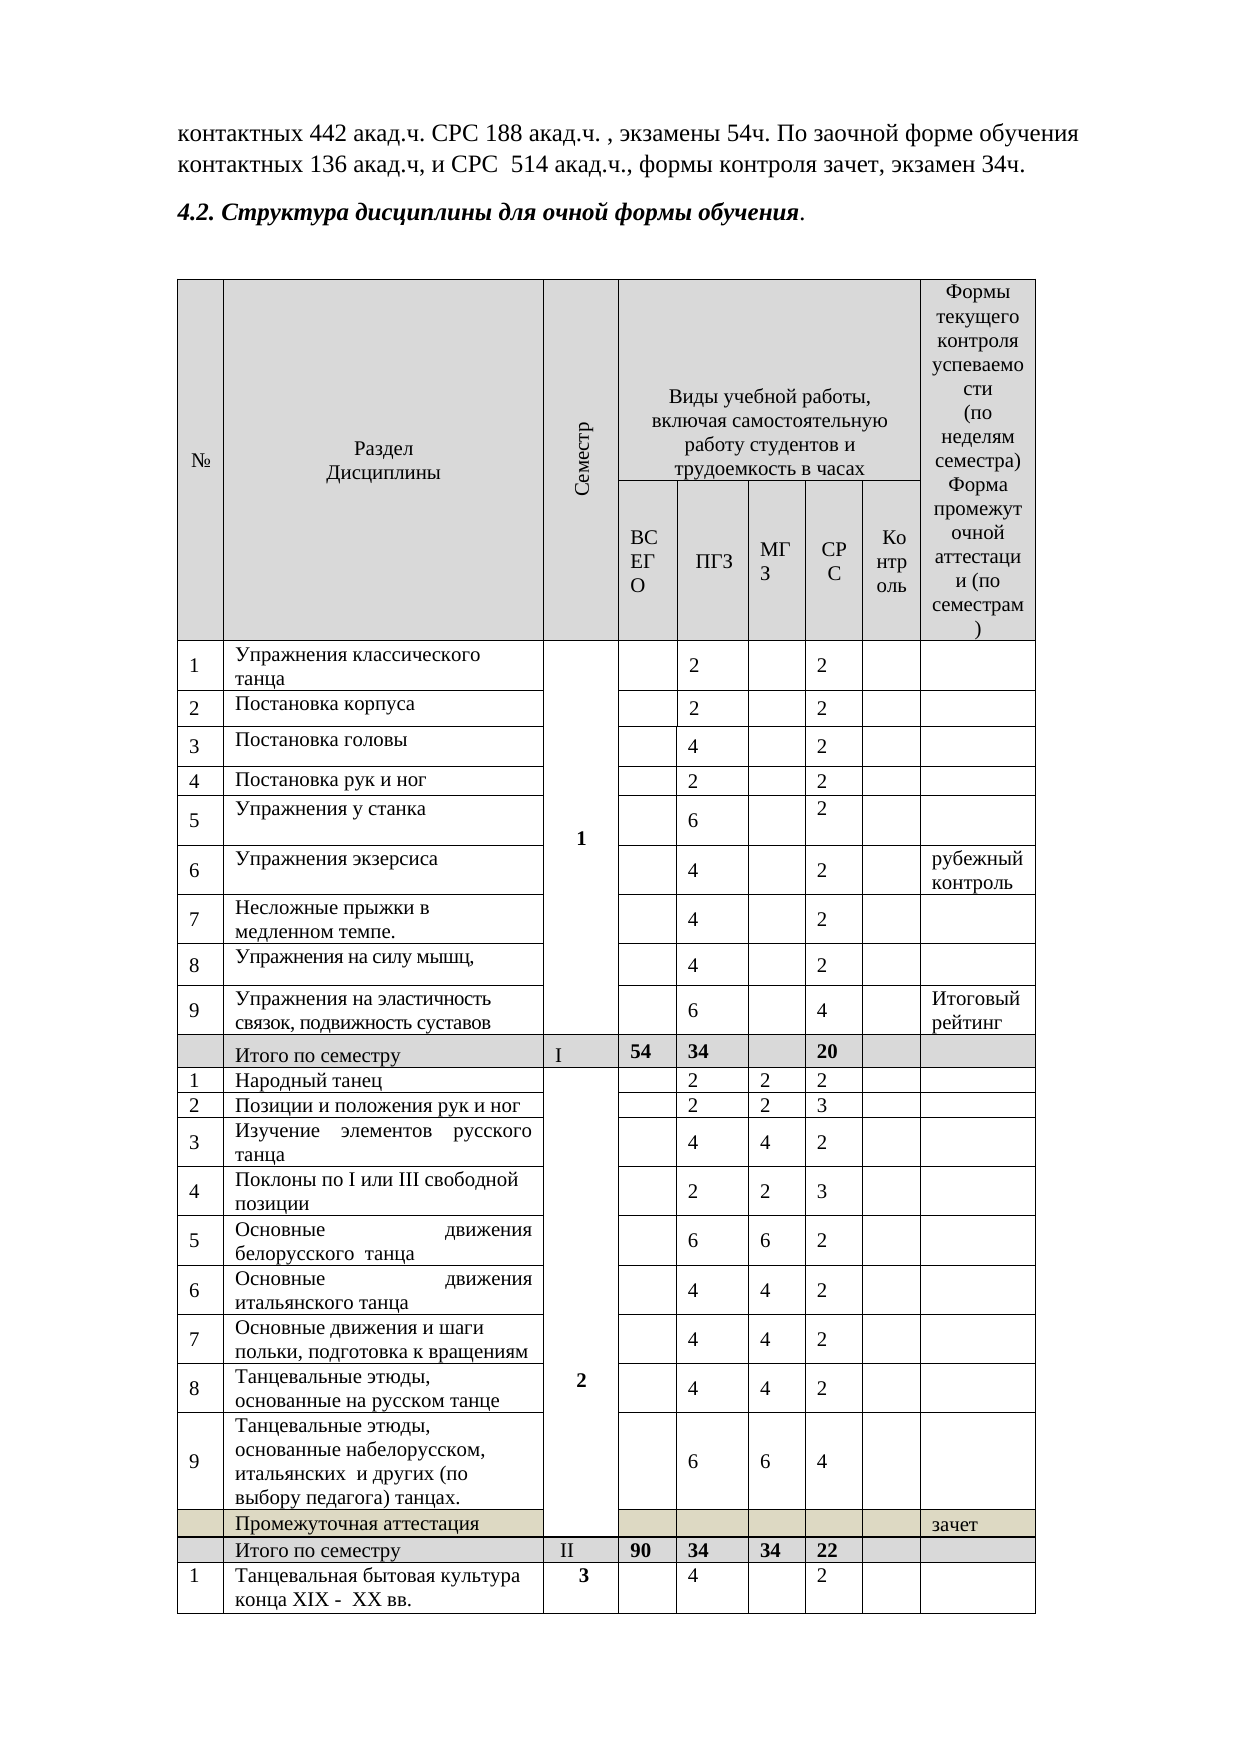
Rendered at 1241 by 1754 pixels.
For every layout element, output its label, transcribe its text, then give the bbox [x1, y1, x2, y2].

table_cell 4 [677, 727, 748, 766]
table_cell 2 [806, 895, 862, 943]
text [177, 118, 1152, 178]
table_cell [619, 1167, 676, 1215]
table_cell Упражнения на силу мышц, [224, 944, 543, 985]
table_cell 2 [806, 1266, 862, 1314]
table_header Семестр [544, 280, 618, 640]
table_cell [863, 1413, 920, 1509]
table_cell [921, 1266, 1035, 1314]
table_cell [921, 1216, 1035, 1264]
table_cell [921, 796, 1035, 845]
table_cell [619, 1266, 676, 1314]
table_cell [749, 641, 805, 689]
table_cell 7 [178, 1315, 223, 1363]
table_cell [749, 767, 805, 794]
table_header № [178, 280, 223, 640]
table_cell [863, 1093, 920, 1117]
table_cell [619, 641, 677, 689]
table_cell 2 [806, 727, 862, 766]
table_cell 2 [806, 1118, 862, 1166]
table_cell [921, 895, 1035, 943]
table_cell Поклоны по I или III свободной позиции [224, 1167, 543, 1215]
table_cell [749, 895, 805, 943]
table_cell 6 [178, 846, 223, 894]
table_cell зачет [921, 1510, 1035, 1536]
table_cell Танцевальные этюды, основанные набелорусском, итальянских и других (по выбору педагога) танцах. [224, 1413, 543, 1509]
table_cell Позиции и положения рук и ног [224, 1093, 543, 1117]
table_cell 2 [677, 767, 748, 794]
table_cell [863, 1167, 920, 1215]
table_cell [863, 1035, 920, 1067]
table_cell [863, 1266, 920, 1314]
table_cell [863, 767, 920, 794]
table_cell Несложные прыжки в медленном темпе. [224, 895, 543, 943]
table_cell [619, 1216, 676, 1264]
table_cell 9 [178, 986, 223, 1034]
table_cell [619, 1315, 676, 1363]
table_cell [863, 1364, 920, 1412]
table_cell Основные движения и шаги польки, подготовка к вращениям [224, 1315, 543, 1363]
table_cell 4 [806, 986, 862, 1034]
table_cell 1 [178, 1068, 223, 1092]
table_cell 90 [619, 1538, 676, 1562]
table_cell 8 [178, 944, 223, 985]
table_cell [863, 1563, 920, 1613]
table_cell [749, 727, 805, 766]
table_cell 4 [677, 1118, 748, 1166]
table_cell 4 [677, 895, 748, 943]
table_cell [921, 1093, 1035, 1117]
table_cell [863, 1510, 920, 1536]
table_cell [921, 1035, 1035, 1067]
table_cell Итоговый рейтинг [921, 986, 1035, 1034]
table_cell [921, 1538, 1035, 1562]
table_cell [619, 944, 676, 985]
table_cell 2 [678, 641, 748, 689]
table_cell 2 [544, 1068, 618, 1536]
table_cell 2 [806, 1216, 862, 1264]
table_cell [863, 986, 920, 1034]
table_header Раздел Дисциплины [224, 280, 543, 640]
table_cell 6 [677, 1216, 748, 1264]
table_cell 7 [178, 895, 223, 943]
table_cell 4 [178, 767, 223, 794]
table_cell [921, 1315, 1035, 1363]
table_cell 2 [806, 691, 862, 726]
table_cell [749, 796, 805, 845]
table_cell Упражнения у станка [224, 796, 543, 845]
table_cell 22 [806, 1538, 862, 1562]
table_cell 5 [178, 1216, 223, 1264]
table_cell [619, 796, 676, 845]
table_cell 2 [749, 1167, 805, 1215]
table_cell [921, 641, 1035, 689]
table_cell 4 [677, 1563, 748, 1613]
table_cell 3 [544, 1563, 618, 1613]
table_cell [178, 1538, 223, 1562]
table_cell [677, 1510, 748, 1536]
table_cell 6 [677, 986, 748, 1034]
table_cell [619, 1118, 676, 1166]
table_cell 2 [749, 1093, 805, 1117]
table_cell [921, 1364, 1035, 1412]
table_cell Упражнения экзерсиса [224, 846, 543, 894]
table_cell [863, 1068, 920, 1092]
table_cell [619, 1413, 676, 1509]
table_cell [749, 1563, 805, 1613]
table_cell [619, 1510, 676, 1536]
table_cell [921, 1118, 1035, 1166]
table_cell Изучение элементов русского танца [224, 1118, 543, 1166]
table_cell [863, 944, 920, 985]
table_cell 2 [677, 1167, 748, 1215]
table_cell [619, 1093, 676, 1117]
table_cell 6 [178, 1266, 223, 1314]
table_cell 9 [178, 1413, 223, 1509]
table_cell [806, 820, 862, 845]
table_cell [619, 767, 676, 794]
table_cell 4 [677, 1266, 748, 1314]
table_cell [863, 1538, 920, 1562]
table_cell [863, 895, 920, 943]
table_cell МГЗ [749, 481, 805, 640]
table_cell 4 [677, 846, 748, 894]
table_cell 2 [178, 691, 223, 726]
table_cell 5 [178, 796, 223, 845]
table_cell Народный танец [224, 1068, 543, 1092]
table_cell [178, 1035, 223, 1067]
table_cell 6 [749, 1216, 805, 1264]
table_cell [863, 1315, 920, 1363]
table_cell 8 [178, 1364, 223, 1412]
table_cell [921, 1563, 1035, 1613]
table_cell [921, 691, 1035, 726]
table_cell Танцевальная бытовая культура конца XIX - XX вв. [224, 1563, 543, 1613]
table_cell ВСЕГО [619, 481, 677, 640]
table_cell [921, 1068, 1035, 1092]
table_cell [619, 986, 676, 1034]
table_cell 3 [806, 1167, 862, 1215]
table_cell 2 [678, 691, 748, 726]
table_cell 2 [178, 1093, 223, 1117]
table_cell 2 [677, 1068, 748, 1092]
table_cell 54 [619, 1035, 676, 1067]
table_cell 4 [806, 1413, 862, 1509]
table_cell [619, 846, 676, 894]
table_cell 4 [749, 1118, 805, 1166]
table_cell [749, 944, 805, 985]
table_cell 4 [749, 1364, 805, 1412]
table_cell 4 [677, 1364, 748, 1412]
table_cell [863, 641, 920, 689]
table_header Виды учебной работы, включая самостоятельную работу студентов и трудоемкость в часах [619, 280, 920, 480]
table_cell [749, 691, 805, 726]
table_cell 2 [806, 796, 862, 820]
table_cell 2 [806, 1563, 862, 1613]
table_cell 4 [178, 1167, 223, 1215]
table_cell [619, 1068, 676, 1092]
table_cell [863, 1118, 920, 1166]
table_cell 4 [677, 944, 748, 985]
table_cell 34 [677, 1035, 748, 1067]
table_cell [619, 1563, 676, 1613]
table_cell 2 [806, 641, 862, 689]
table_cell [619, 1364, 676, 1412]
table_cell Упражнения классического танца [224, 641, 543, 689]
table_cell 34 [677, 1538, 748, 1562]
table_cell [921, 727, 1035, 766]
table_cell [178, 1510, 223, 1536]
table_cell 1 [178, 641, 223, 689]
table_cell [863, 796, 920, 820]
table_header Формы текущего контроля успеваемости (по неделям семестра) Форма промежуточной аттестации (по семестрам) [921, 280, 1035, 640]
table_cell [921, 944, 1035, 985]
table_cell Упражнения на эластичность связок, подвижность суставов [224, 986, 543, 1034]
table_cell Танцевальные этюды, основанные на русском танце [224, 1364, 543, 1412]
table_cell 6 [677, 796, 748, 845]
table_cell [921, 767, 1035, 794]
table_cell 3 [178, 727, 223, 766]
table_cell 4 [749, 1266, 805, 1314]
table_cell 2 [677, 1093, 748, 1117]
table_cell 1 [544, 641, 618, 1034]
table_cell Итого по семестру [224, 1035, 543, 1067]
table_cell 3 [806, 1093, 862, 1117]
table_cell [863, 820, 920, 845]
table_cell I [544, 1035, 618, 1067]
table_cell 2 [806, 1068, 862, 1092]
table_cell II [544, 1538, 618, 1562]
table_cell 20 [806, 1035, 862, 1067]
table_cell Постановка головы [224, 727, 543, 766]
table_cell [749, 846, 805, 894]
table_cell [921, 1413, 1035, 1509]
table_cell Основные движения итальянского танца [224, 1266, 543, 1314]
table_cell 6 [677, 1413, 748, 1509]
text 4.2. Структура дисциплины для очной формы обучения. [177, 197, 1152, 226]
table_cell [619, 691, 677, 726]
table_cell Итого по семестру [224, 1538, 543, 1562]
table_cell ПГЗ [678, 481, 748, 640]
table_cell СРС [806, 481, 862, 640]
table_cell 4 [749, 1315, 805, 1363]
table_cell 2 [806, 944, 862, 985]
table_cell [863, 846, 920, 894]
table_cell 3 [178, 1118, 223, 1166]
table_cell [749, 1510, 805, 1536]
table_cell 6 [749, 1413, 805, 1509]
table_cell рубежный контроль [921, 846, 1035, 894]
table_cell Основные движения белорусского танца [224, 1216, 543, 1264]
table_cell 34 [749, 1538, 805, 1562]
table_cell [749, 986, 805, 1034]
table_cell [863, 727, 920, 766]
table_cell [921, 1167, 1035, 1215]
table_cell Постановка корпуса [224, 691, 543, 726]
table_cell [749, 1035, 805, 1067]
table_cell 2 [806, 846, 862, 894]
table_cell 1 [178, 1563, 223, 1613]
table_cell 2 [749, 1068, 805, 1092]
table_cell [619, 727, 676, 766]
table_cell 2 [806, 1364, 862, 1412]
table_cell Промежуточная аттестация [224, 1510, 543, 1536]
table_cell 2 [806, 1315, 862, 1363]
table_cell 2 [806, 767, 862, 794]
table_cell [863, 1216, 920, 1264]
table_cell Контроль [863, 481, 920, 640]
table_cell Постановка рук и ног [224, 767, 543, 794]
table_cell 4 [677, 1315, 748, 1363]
table_cell [863, 691, 920, 726]
table_cell [619, 895, 676, 943]
table_cell [806, 1510, 862, 1536]
